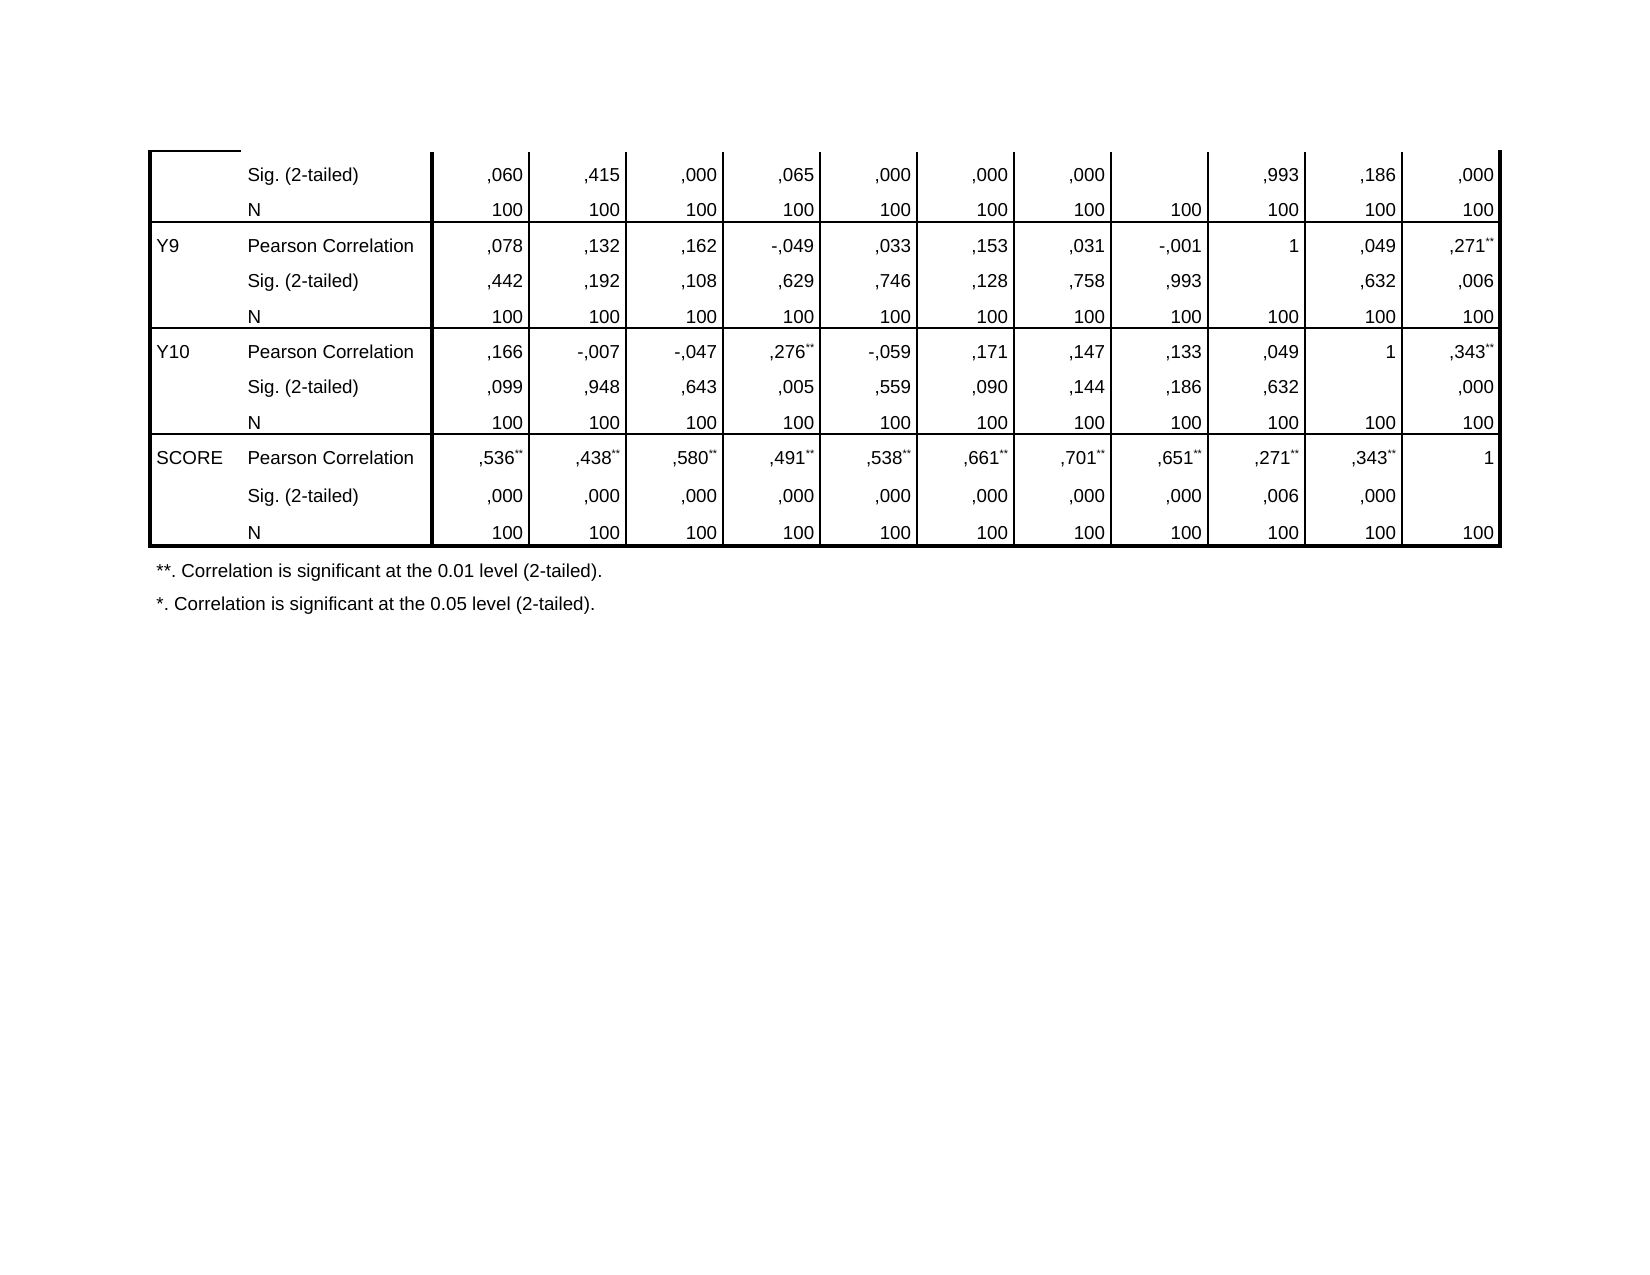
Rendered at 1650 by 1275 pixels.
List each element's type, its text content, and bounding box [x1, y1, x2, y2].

table_cell [1209, 256, 1304, 292]
table_cell ,147 [1015, 329, 1110, 362]
table_cell ,000 [1015, 469, 1110, 506]
table_cell Y9 [152, 223, 241, 327]
table_cell -,001 [1112, 223, 1207, 256]
table_cell 100 [530, 506, 625, 544]
table_cell 100 [1015, 398, 1110, 433]
table_cell ,651** [1112, 435, 1207, 469]
table_cell **. Correlation is significant at the 0.01 level (2-tailed). [150, 548, 1500, 581]
table_cell ,993 [1112, 256, 1207, 292]
table_cell 100 [821, 292, 916, 327]
table_cell ,099 [434, 362, 528, 398]
table_cell [1403, 469, 1498, 506]
table_cell 100 [1015, 292, 1110, 327]
table_cell 100 [1209, 292, 1304, 327]
table_cell ,166 [434, 329, 528, 362]
table_cell Sig. (2-tailed) [241, 256, 430, 292]
table_cell *. Correlation is significant at the 0.05 level (2-tailed). [150, 581, 1500, 614]
table_cell [1306, 362, 1401, 398]
table_cell ,491** [724, 435, 819, 469]
table_cell 100 [627, 292, 722, 327]
table_cell ,000 [626, 150, 723, 185]
table_cell ,006 [1209, 469, 1304, 506]
table_cell -,059 [821, 329, 916, 362]
table_cell ,049 [1209, 329, 1304, 362]
table_cell 100 [918, 292, 1013, 327]
table_cell 100 [1403, 506, 1498, 544]
table_cell 100 [821, 506, 916, 544]
table_cell ,065 [723, 150, 820, 185]
table_cell 100 [1306, 398, 1401, 433]
table_cell 100 [1112, 506, 1207, 544]
table_cell ,186 [1112, 362, 1207, 398]
table_cell ,538** [821, 435, 916, 469]
table_cell ,948 [530, 362, 625, 398]
table_cell ,078 [434, 223, 528, 256]
table_cell ,271** [1209, 435, 1304, 469]
table_cell Y10 [152, 329, 241, 433]
table_cell ,343** [1403, 329, 1498, 362]
table_cell 1 [1306, 329, 1401, 362]
table_cell ,643 [627, 362, 722, 398]
table_cell ,133 [1112, 329, 1207, 362]
table_cell ,415 [529, 150, 626, 185]
table_cell ,632 [1306, 256, 1401, 292]
table_cell N [241, 292, 430, 327]
table_cell -,047 [627, 329, 722, 362]
table_cell 100 [821, 185, 916, 221]
table_cell ,128 [918, 256, 1013, 292]
table_cell 100 [1306, 292, 1401, 327]
table_cell ,108 [627, 256, 722, 292]
table_cell [1111, 150, 1208, 185]
table_cell ,000 [1306, 469, 1401, 506]
table_cell 100 [1403, 185, 1498, 221]
table_cell Sig. (2-tailed) [241, 469, 430, 506]
table_cell Y8 [152, 152, 241, 221]
table_cell ,000 [1403, 362, 1498, 398]
table_cell N [241, 185, 430, 221]
table_cell 100 [434, 292, 528, 327]
table_cell ,000 [1014, 150, 1111, 185]
table_cell 100 [627, 185, 722, 221]
table_cell 100 [627, 398, 722, 433]
table_cell ,186 [1305, 150, 1402, 185]
table_cell ,000 [627, 469, 722, 506]
table_cell ,271** [1403, 223, 1498, 256]
table_cell N [241, 506, 430, 544]
table_cell ,000 [434, 469, 528, 506]
table_cell 100 [918, 398, 1013, 433]
table_cell ,006 [1403, 256, 1498, 292]
table_cell 100 [1015, 185, 1110, 221]
table_cell Pearson Correlation [241, 435, 430, 469]
table_cell ,000 [918, 469, 1013, 506]
table_cell ,632 [1209, 362, 1304, 398]
table_cell Sig. (2-tailed) [241, 150, 432, 185]
table_cell ,629 [724, 256, 819, 292]
table_cell -,049 [724, 223, 819, 256]
table_cell 100 [1112, 185, 1207, 221]
table_cell 100 [1306, 185, 1401, 221]
table_cell 100 [434, 506, 528, 544]
table_cell 100 [1403, 292, 1498, 327]
table_cell 1 [1403, 435, 1498, 469]
table_cell 100 [724, 292, 819, 327]
table_cell ,438** [530, 435, 625, 469]
table_cell Pearson Correlation [241, 329, 430, 362]
table_cell ,049 [1306, 223, 1401, 256]
table_cell ,000 [820, 150, 917, 185]
table_cell SCORE [152, 435, 241, 544]
table_cell ,144 [1015, 362, 1110, 398]
table_cell ,000 [724, 469, 819, 506]
table_cell 100 [1306, 506, 1401, 544]
table_cell 100 [530, 398, 625, 433]
table_cell ,132 [530, 223, 625, 256]
table_cell ,758 [1015, 256, 1110, 292]
table_cell ,559 [821, 362, 916, 398]
table_cell ,343** [1306, 435, 1401, 469]
table_cell 100 [1209, 398, 1304, 433]
table_cell ,536** [434, 435, 528, 469]
table_cell ,580** [627, 435, 722, 469]
table_cell 100 [1112, 292, 1207, 327]
table_cell 100 [1015, 506, 1110, 544]
table_cell Pearson Correlation [241, 223, 430, 256]
table_cell ,171 [918, 329, 1013, 362]
table_cell 100 [627, 506, 722, 544]
table_cell Sig. (2-tailed) [241, 362, 430, 398]
table_cell 100 [434, 398, 528, 433]
table_cell ,661** [918, 435, 1013, 469]
table_cell 100 [724, 506, 819, 544]
table_cell ,000 [1402, 150, 1498, 185]
table_cell 100 [530, 292, 625, 327]
table_cell ,000 [917, 150, 1014, 185]
table_cell ,000 [1112, 469, 1207, 506]
table_cell ,153 [918, 223, 1013, 256]
table_cell ,442 [434, 256, 528, 292]
table_cell ,033 [821, 223, 916, 256]
table_cell ,746 [821, 256, 916, 292]
table_cell 100 [918, 185, 1013, 221]
table_cell ,701** [1015, 435, 1110, 469]
table_cell ,993 [1208, 150, 1305, 185]
table_cell ,031 [1015, 223, 1110, 256]
table_cell ,276** [724, 329, 819, 362]
table_cell 100 [821, 398, 916, 433]
table_cell ,000 [530, 469, 625, 506]
table_cell ,005 [724, 362, 819, 398]
table_cell ,192 [530, 256, 625, 292]
table_cell ,000 [821, 469, 916, 506]
table_cell 1 [1209, 223, 1304, 256]
table_cell ,090 [918, 362, 1013, 398]
table_cell 100 [1209, 506, 1304, 544]
table_cell 100 [1403, 398, 1498, 433]
table_cell 100 [1209, 185, 1304, 221]
table_cell ,162 [627, 223, 722, 256]
table_cell N [241, 398, 430, 433]
table_cell 100 [724, 398, 819, 433]
table_cell 100 [530, 185, 625, 221]
table_cell 100 [434, 185, 528, 221]
table_cell -,007 [530, 329, 625, 362]
table_cell 100 [918, 506, 1013, 544]
table_cell 100 [1112, 398, 1207, 433]
table_cell ,060 [432, 150, 529, 185]
table_cell 100 [724, 185, 819, 221]
